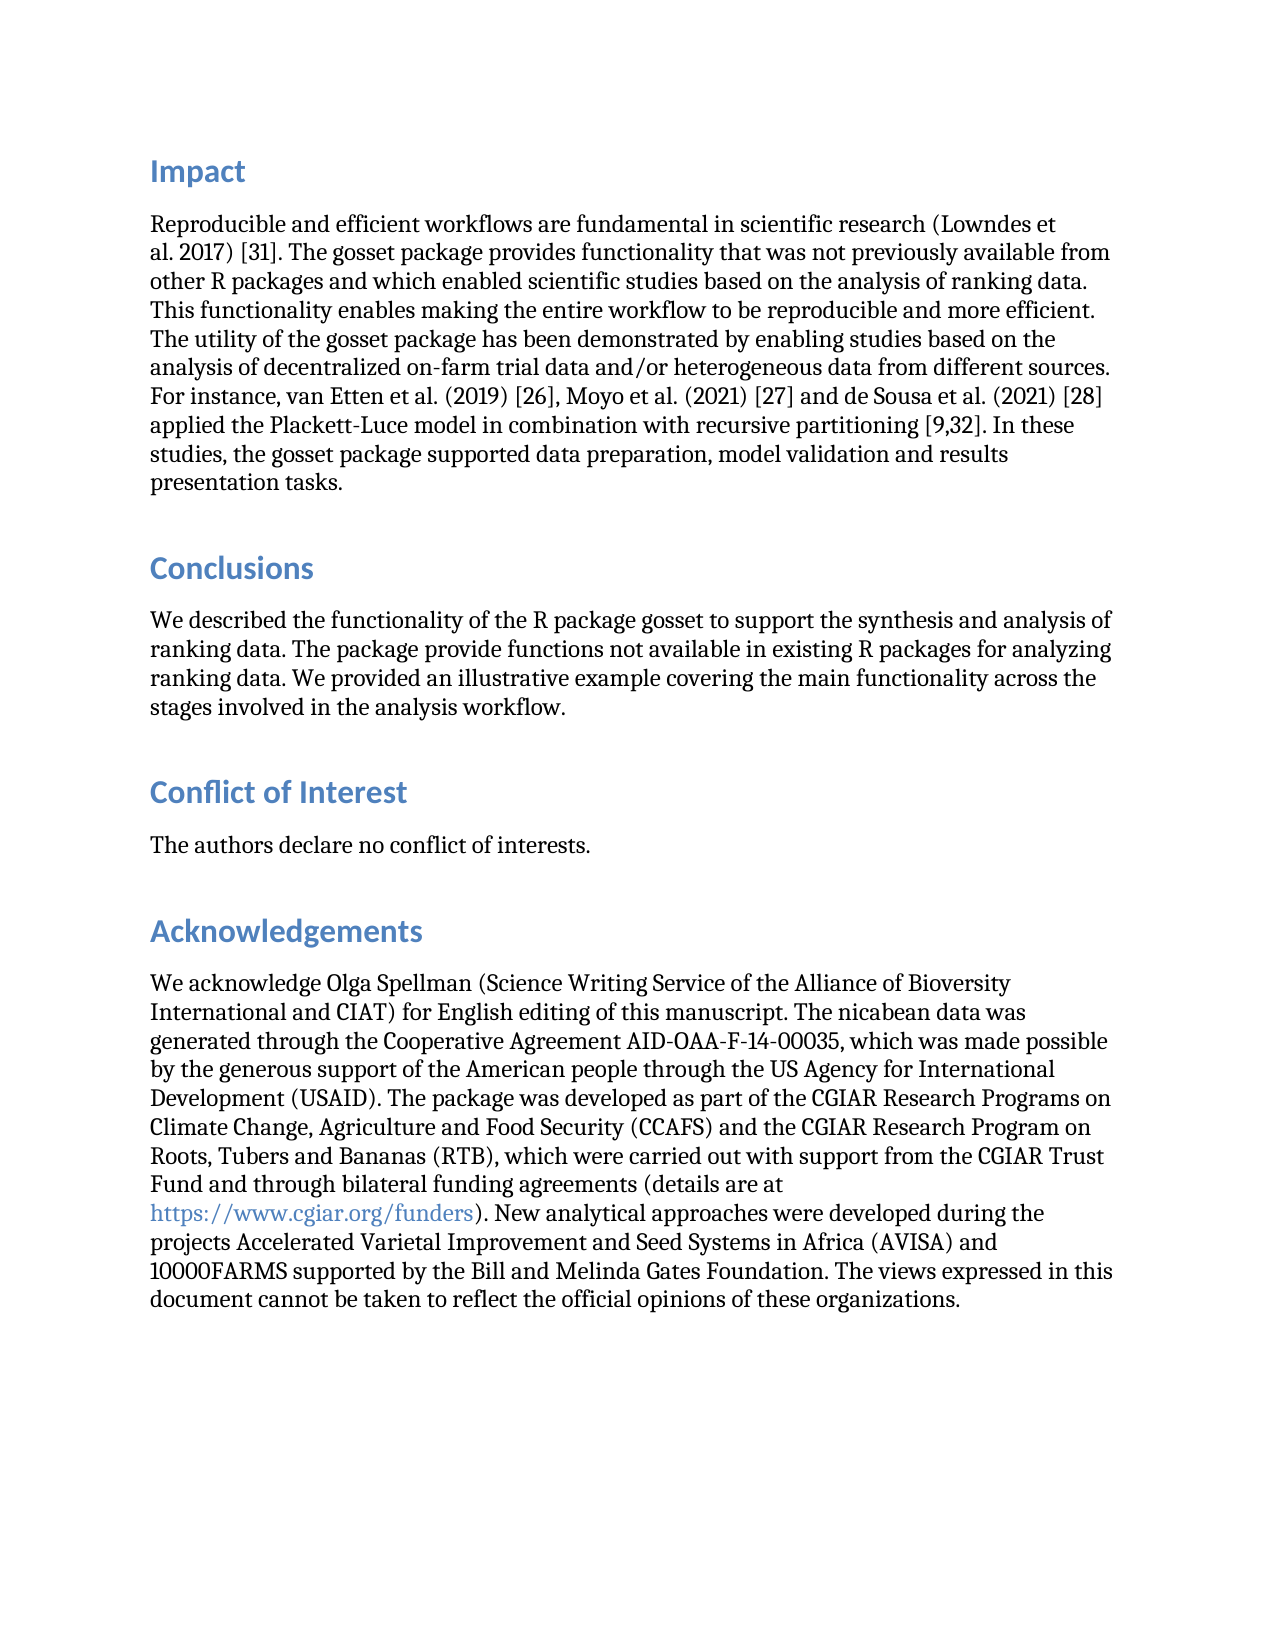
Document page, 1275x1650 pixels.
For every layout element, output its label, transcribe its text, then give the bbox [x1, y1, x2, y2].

subtitle Conflict of Interest [150, 771, 1125, 812]
subtitle Conclusions [150, 547, 1125, 588]
subtitle Impact [150, 150, 1125, 191]
text We described the functionality of the R package gosset to support the synthesis and analysis of ranking data. The package provide functions not available in existing R packages for analyzing ranking data. We provided an illustrative example covering the main functionality across the stages involved in the analysis workflow. [150, 606, 1125, 721]
text Reproducible and efficient workflows are fundamental in scientific research (Lowndes et al. 2017) [31]. The gosset package provides functionality that was not previously available from other R packages and which enabled scientific studies based on the analysis of ranking data. This functionality enables making the entire workflow to be reproducible and more efficient. The utility of the gosset package has been demonstrated by enabling studies based on the analysis of decentralized on-farm trial data and/or heterogeneous data from different sources. For instance, van Etten et al. (2019) [26], Moyo et al. (2021) [27] and de Sousa et al. (2021) [28] applied the Plackett-Luce model in combination with recursive partitioning [9,32]. In these studies, the gosset package supported data preparation, model validation and results presentation tasks. [150, 209, 1125, 497]
subtitle Acknowledgements [150, 910, 1125, 950]
text The authors declare no conflict of interests. [150, 831, 1125, 860]
text We acknowledge Olga Spellman (Science Writing Service of the Alliance of Bioversity International and CIAT) for English editing of this manuscript. The nicabean data was generated through the Cooperative Agreement AID-OAA-F-14-00035, which was made possible by the generous support of the American people through the US Agency for International Development (USAID). The package was developed as part of the CGIAR Research Programs on Climate Change, Agriculture and Food Security (CCAFS) and the CGIAR Research Program on Roots, Tubers and Bananas (RTB), which were carried out with support from the CGIAR Trust Fund and through bilateral funding agreements (details are at https://www.cgiar.org/funders). New analytical approaches were developed during the projects Accelerated Varietal Improvement and Seed Systems in Africa (AVISA) and 10000FARMS supported by the Bill and Melinda Gates Foundation. The views expressed in this document cannot be taken to reflect the official opinions of these organizations. [150, 969, 1125, 1314]
